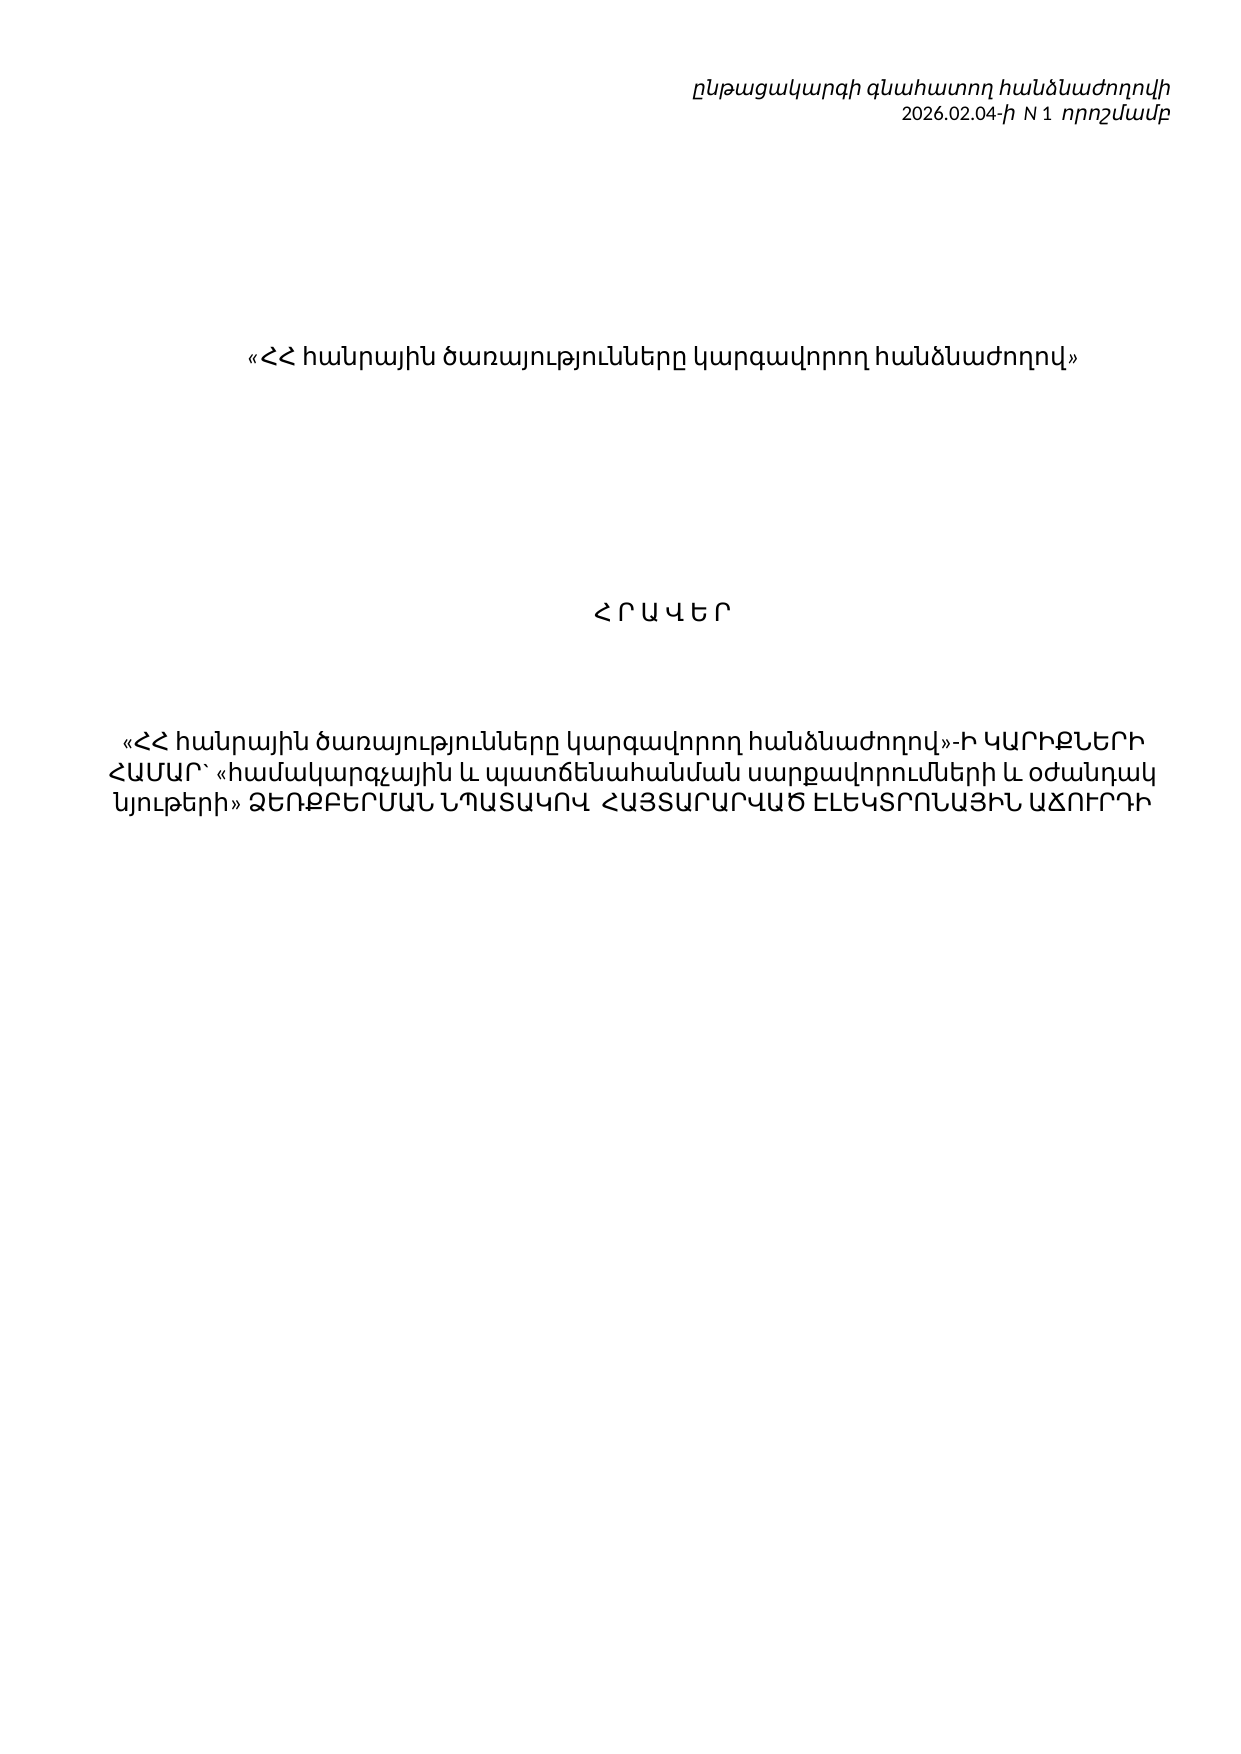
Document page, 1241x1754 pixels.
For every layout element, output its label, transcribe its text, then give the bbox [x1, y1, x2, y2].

text 2026.02.04 -ի N 1 որոշմամբ [94, 100, 1171, 126]
text « ՀՀ հանրային ծառայությունները կարգավորող հանձնաժողով» [94, 341, 1172, 371]
text ընթացակարգի գնահատող հանձնաժողովի [94, 75, 1171, 100]
text Հ Ր Ա Վ Ե Ր [94, 597, 1172, 628]
text «ՀՀ հանրային ծառայությունները կարգավորող հանձնաժողով»-Ի ԿԱՐԻՔՆԵՐԻ ՀԱՄԱՐ` «համակարգչային և պատճենահանման սարքավորումների և օժանդակ նյութերի» ՁԵՌՔԲԵՐՄԱՆ ՆՊԱՏԱԿՈՎ ՀԱՅՏԱՐԱՐՎԱԾ ԷԼԵԿՏՐՈՆԱՅԻՆ ԱՃՈՒՐԴԻ [94, 726, 1172, 818]
